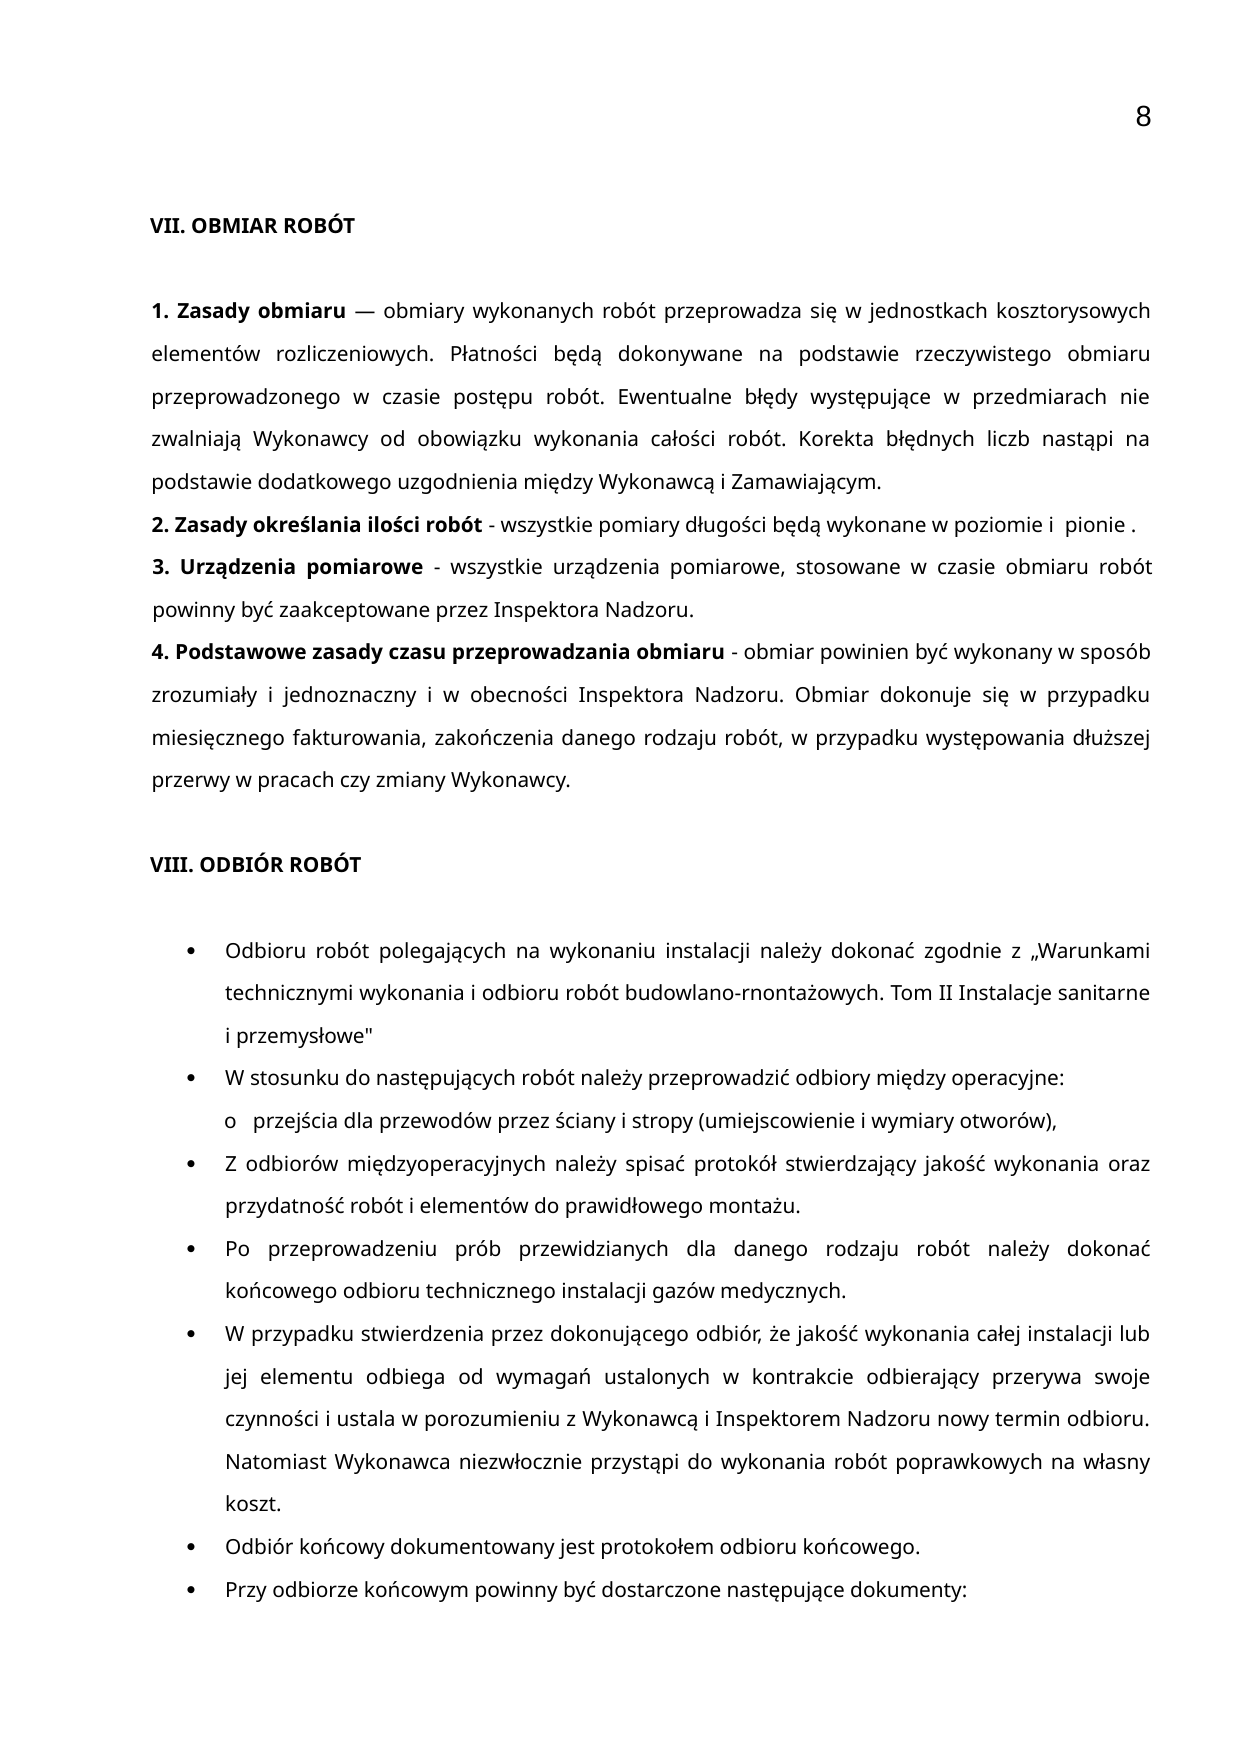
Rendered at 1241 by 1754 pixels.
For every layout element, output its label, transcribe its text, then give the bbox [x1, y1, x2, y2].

text 1. Zasady obmiaru — obmiary wykonanych robót przeprowadza się w jednostkach kosztorysowych elementów rozliczeniowych. Płatności będą dokonywane na podstawie rzeczywistego obmiaru przeprowadzonego w czasie postępu robót. Ewentualne błędy występujące w przedmiarach nie zwalniają Wykonawcy od obowiązku wykonania całości robót. Korekta błędnych liczb nastąpi na podstawie dodatkowego uzgodnienia między Wykonawcą i Zamawiającym. [151, 297, 1151, 496]
text VIII. ODBIÓR ROBÓT [150, 851, 1151, 879]
text 3. Urządzenia pomiarowe - wszystkie urządzenia pomiarowe, stosowane w czasie obmiaru robót powinny być zaakceptowane przez Inspektora Nadzoru. [152, 552, 1154, 623]
text o przejścia dla przewodów przez ściany i stropy (umiejscowienie i wymiary otworów), [224, 1106, 1151, 1134]
list W przypadku stwierdzenia przez dokonującego odbiór, że jakość wykonania całej instalacji lub jej elementu odbiega od wymagań ustalonych w kontrakcie odbierający przerywa swoje czynności i ustala w porozumieniu z Wykonawcą i Inspektorem Nadzoru nowy termin odbioru. Natomiast Wykonawca niezwłocznie przystąpi do wykonania robót poprawkowych na własny koszt. [187, 1319, 1151, 1518]
list Przy odbiorze końcowym powinny być dostarczone następujące dokumenty: [187, 1575, 1151, 1603]
list Z odbiorów międzyoperacyjnych należy spisać protokół stwierdzający jakość wykonania oraz przydatność robót i elementów do prawidłowego montażu. [187, 1149, 1151, 1220]
text 2. Zasady określania ilości robót - wszystkie pomiary długości będą wykonane w poziomie i pionie . [151, 510, 1154, 538]
text 4. Podstawowe zasady czasu przeprowadzania obmiaru - obmiar powinien być wykonany w sposób zrozumiały i jednoznaczny i w obecności Inspektora Nadzoru. Obmiar dokonuje się w przypadku miesięcznego fakturowania, zakończenia danego rodzaju robót, w przypadku występowania dłuższej przerwy w pracach czy zmiany Wykonawcy. [151, 637, 1151, 794]
list W stosunku do następujących robót należy przeprowadzić odbiory między operacyjne: [187, 1063, 1151, 1092]
text VII. OBMIAR ROBÓT [150, 211, 1151, 240]
list Odbioru robót polegających na wykonaniu instalacji należy dokonać zgodnie z „Warunkami technicznymi wykonania i odbioru robót budowlano-rnontażowych. Tom II Instalacje sanitarne i przemysłowe" [187, 936, 1151, 1049]
list Odbiór końcowy dokumentowany jest protokołem odbioru końcowego. [187, 1532, 1151, 1561]
list Po przeprowadzeniu prób przewidzianych dla danego rodzaju robót należy dokonać końcowego odbioru technicznego instalacji gazów medycznych. [187, 1234, 1151, 1305]
